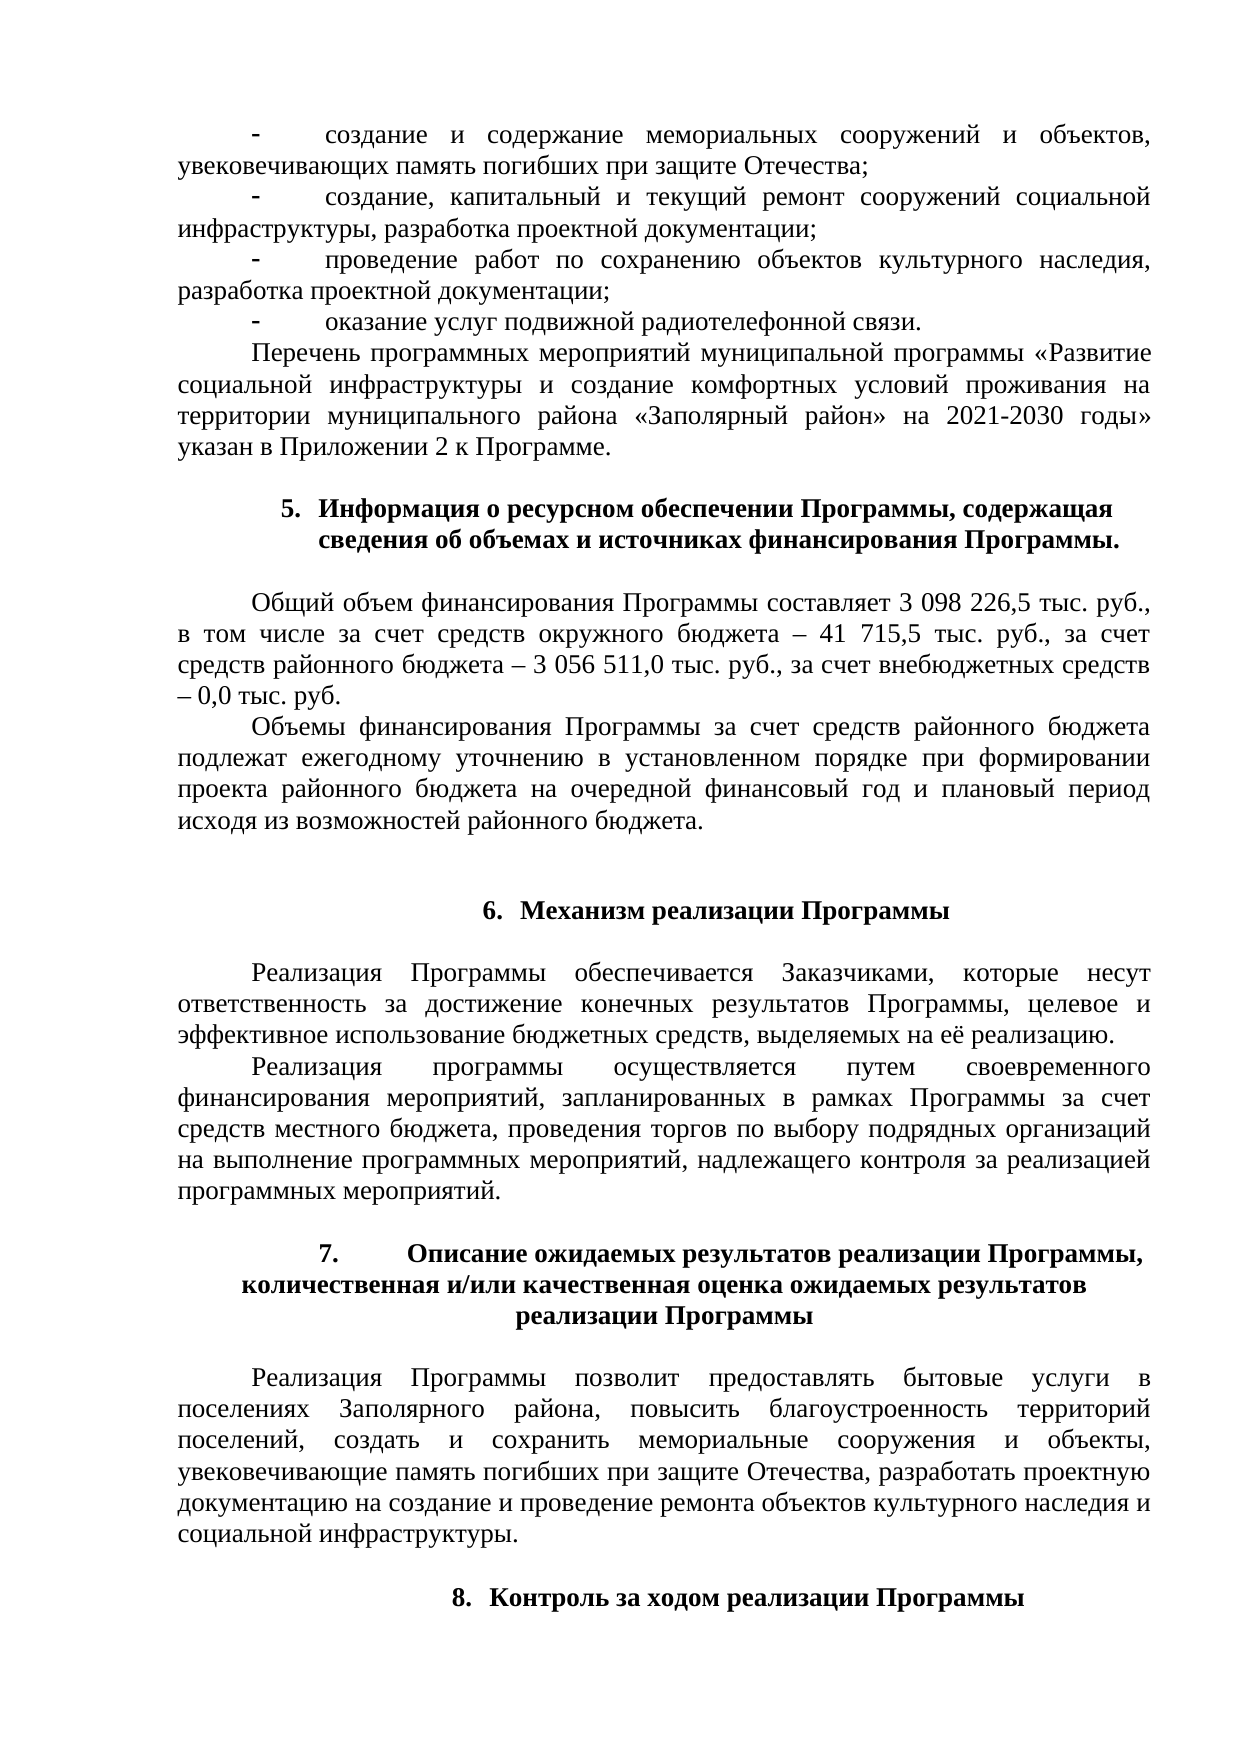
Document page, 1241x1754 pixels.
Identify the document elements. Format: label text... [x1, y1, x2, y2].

text Реализация Программы обеспечивается Заказчиками, которые несут ответственность за достижение конечных результатов Программы, целевое и эффективное использование бюджетных средств, выделяемых на её реализацию. [177, 956, 1152, 1050]
text Реализация Программы позволит предоставлять бытовые услуги в поселениях Заполярного района, повысить благоустроенность территорий поселений, создать и сохранить мемориальные сооружения и объекты, увековечивающие память погибших при защите Отечества, разработать проектную документацию на создание и проведение ремонта объектов культурного наследия и социальной инфраструктуры. [177, 1361, 1152, 1548]
list создание, капитальный и текущий ремонт сооружений социальной инфраструктуры, разработка проектной документации; [177, 181, 1152, 243]
list создание и содержание мемориальных сооружений и объектов, увековечивающих память погибших при защите Отечества; [177, 118, 1152, 181]
text Объемы финансирования Программы за счет средств районного бюджета подлежат ежегодному уточнению в установленном порядке при формировании проекта районного бюджета на очередной финансовый год и плановый период исходя из возможностей районного бюджета. [177, 710, 1152, 835]
list оказание услуг подвижной радиотелефонной связи. [177, 305, 1152, 337]
text Общий объем финансирования Программы составляет 3 098 226,5 тыс. руб., в том числе за счет средств окружного бюджета – 41 715,5 тыс. руб., за счет средств районного бюджета – 3 056 511,0 тыс. руб., за счет внебюджетных средств – 0,0 тыс. руб. [177, 586, 1152, 710]
list Контроль за ходом реализации Программы [325, 1581, 1152, 1612]
list проведение работ по сохранению объектов культурного наследия, разработка проектной документации; [177, 243, 1152, 305]
list Информация о ресурсном обеспечении Программы, содержащая сведения об объемах и источниках финансирования Программы. [281, 492, 1152, 554]
list Механизм реализации Программы [281, 894, 1152, 925]
list Описание ожидаемых результатов реализации Программы, количественная и/или качественная оценка ожидаемых результатов реализации Программы [177, 1237, 1152, 1330]
text Реализация программы осуществляется путем своевременного финансирования мероприятий, запланированных в рамках Программы за счет средств местного бюджета, проведения торгов по выбору подрядных организаций на выполнение программных мероприятий, надлежащего контроля за реализацией программных мероприятий. [177, 1050, 1152, 1206]
text Перечень программных мероприятий муниципальной программы «Развитие социальной инфраструктуры и создание комфортных условий проживания на территории муниципального района «Заполярный район» на 2021-2030 годы» указан в Приложении 2 к Программе. [177, 337, 1152, 461]
